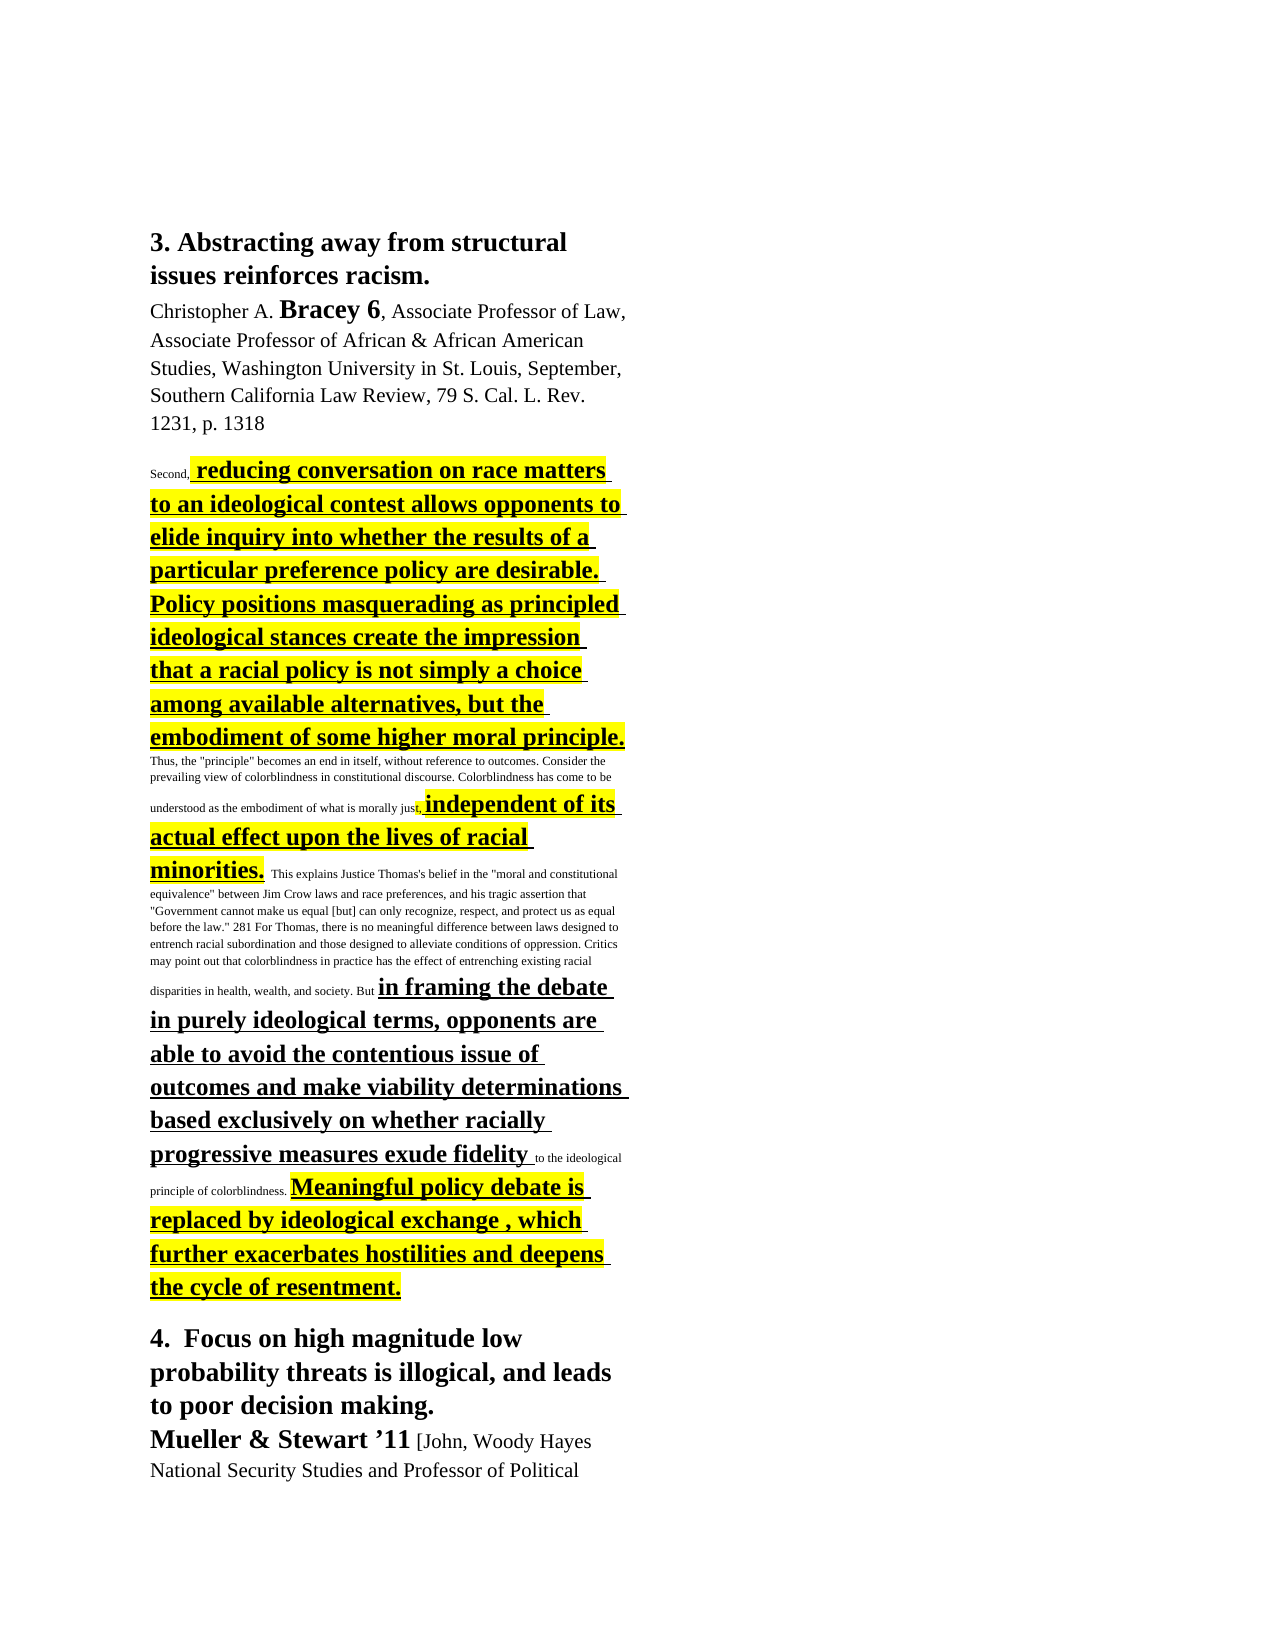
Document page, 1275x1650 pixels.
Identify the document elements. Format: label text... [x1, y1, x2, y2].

subtitle 4. Focus on high magnitude low probability threats is illogical, and leads to poor decision making. [150, 1322, 629, 1420]
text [150, 1423, 629, 1482]
text Christopher A. Bracey 6, Associate Professor of Law, Associate Professor of African & African American Studies, Washington University in St. Louis, September, Southern California Law Review, 79 S. Cal. L. Rev. 1231, p. 1318 [150, 293, 629, 435]
subtitle 3. Abstracting away from structural issues reinforces racism. [150, 226, 629, 290]
text Second, reducing conversation on race matters to an ideological contest allows opponents to elide inquiry into whether the results of a particular preference policy are desirable. Policy positions masquerading as principled ideological stances create the impression that a racial policy is not simply a choice among available alternatives, but the embodiment of some higher moral principle. Thus, the "principle" becomes an end in itself, without reference to outcomes. Consider the prevailing view of colorblindness in constitutional discourse. Colorblindness has come to be understood as the embodiment of what is morally just, independent of its actual effect upon the lives of racial minorities. This explains Justice Thomas's belief in the "moral and constitutional equivalence" between Jim Crow laws and race preferences, and his tragic assertion that "Government cannot make us equal [but] can only recognize, respect, and protect us as equal before the law." 281 For Thomas, there is no meaningful difference between laws designed to entrench racial subordination and those designed to alleviate conditions of oppression. Critics may point out that colorblindness in practice has the effect of entrenching existing racial disparities in health, wealth, and society. But in framing the debate in purely ideological terms, opponents are able to avoid the contentious issue of outcomes and make viability determinations based exclusively on whether racially progressive measures exude fidelity to the ideological principle of colorblindness. Meaningful policy debate is replaced by ideological exchange , which further exacerbates hostilities and deepens the cycle of resentment. [150, 456, 629, 1097]
